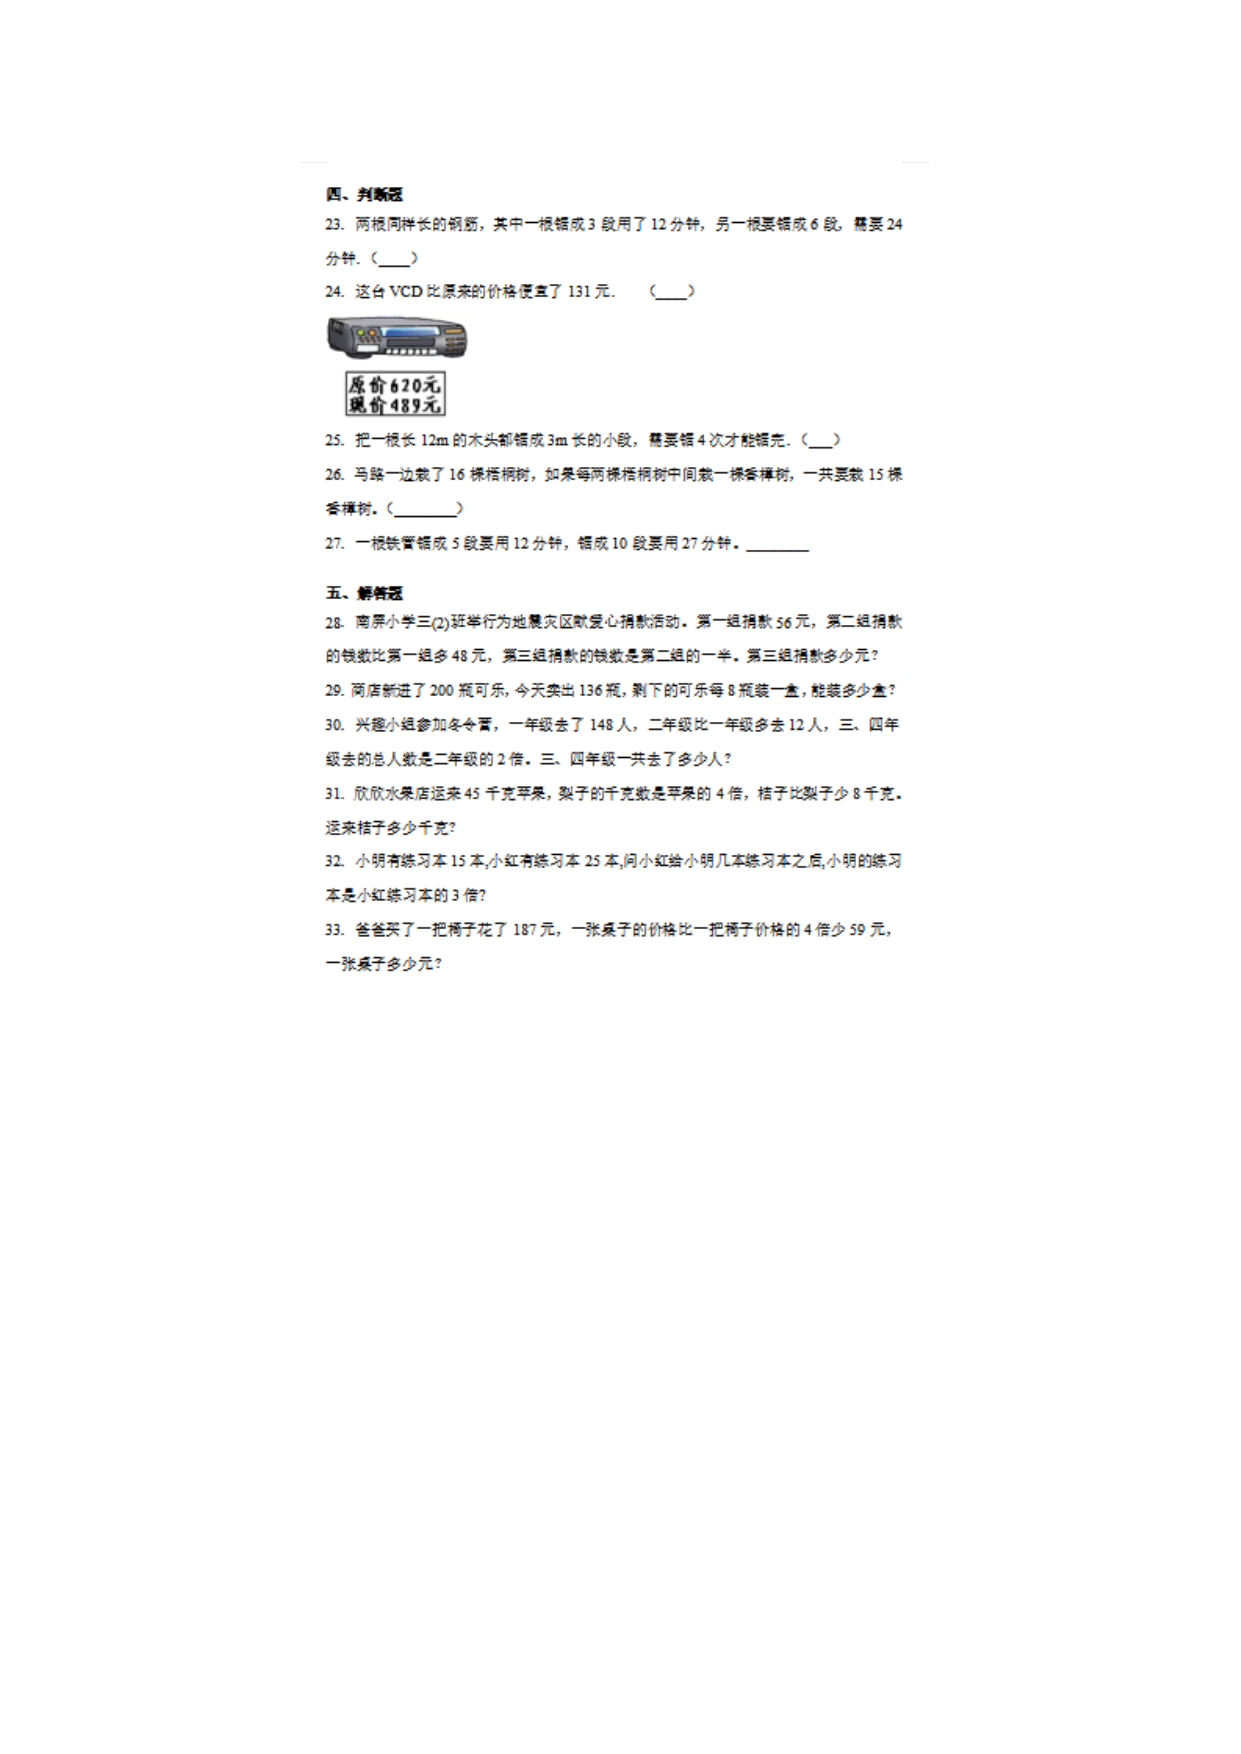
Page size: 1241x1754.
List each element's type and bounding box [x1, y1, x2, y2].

picture [288, 162, 953, 1026]
